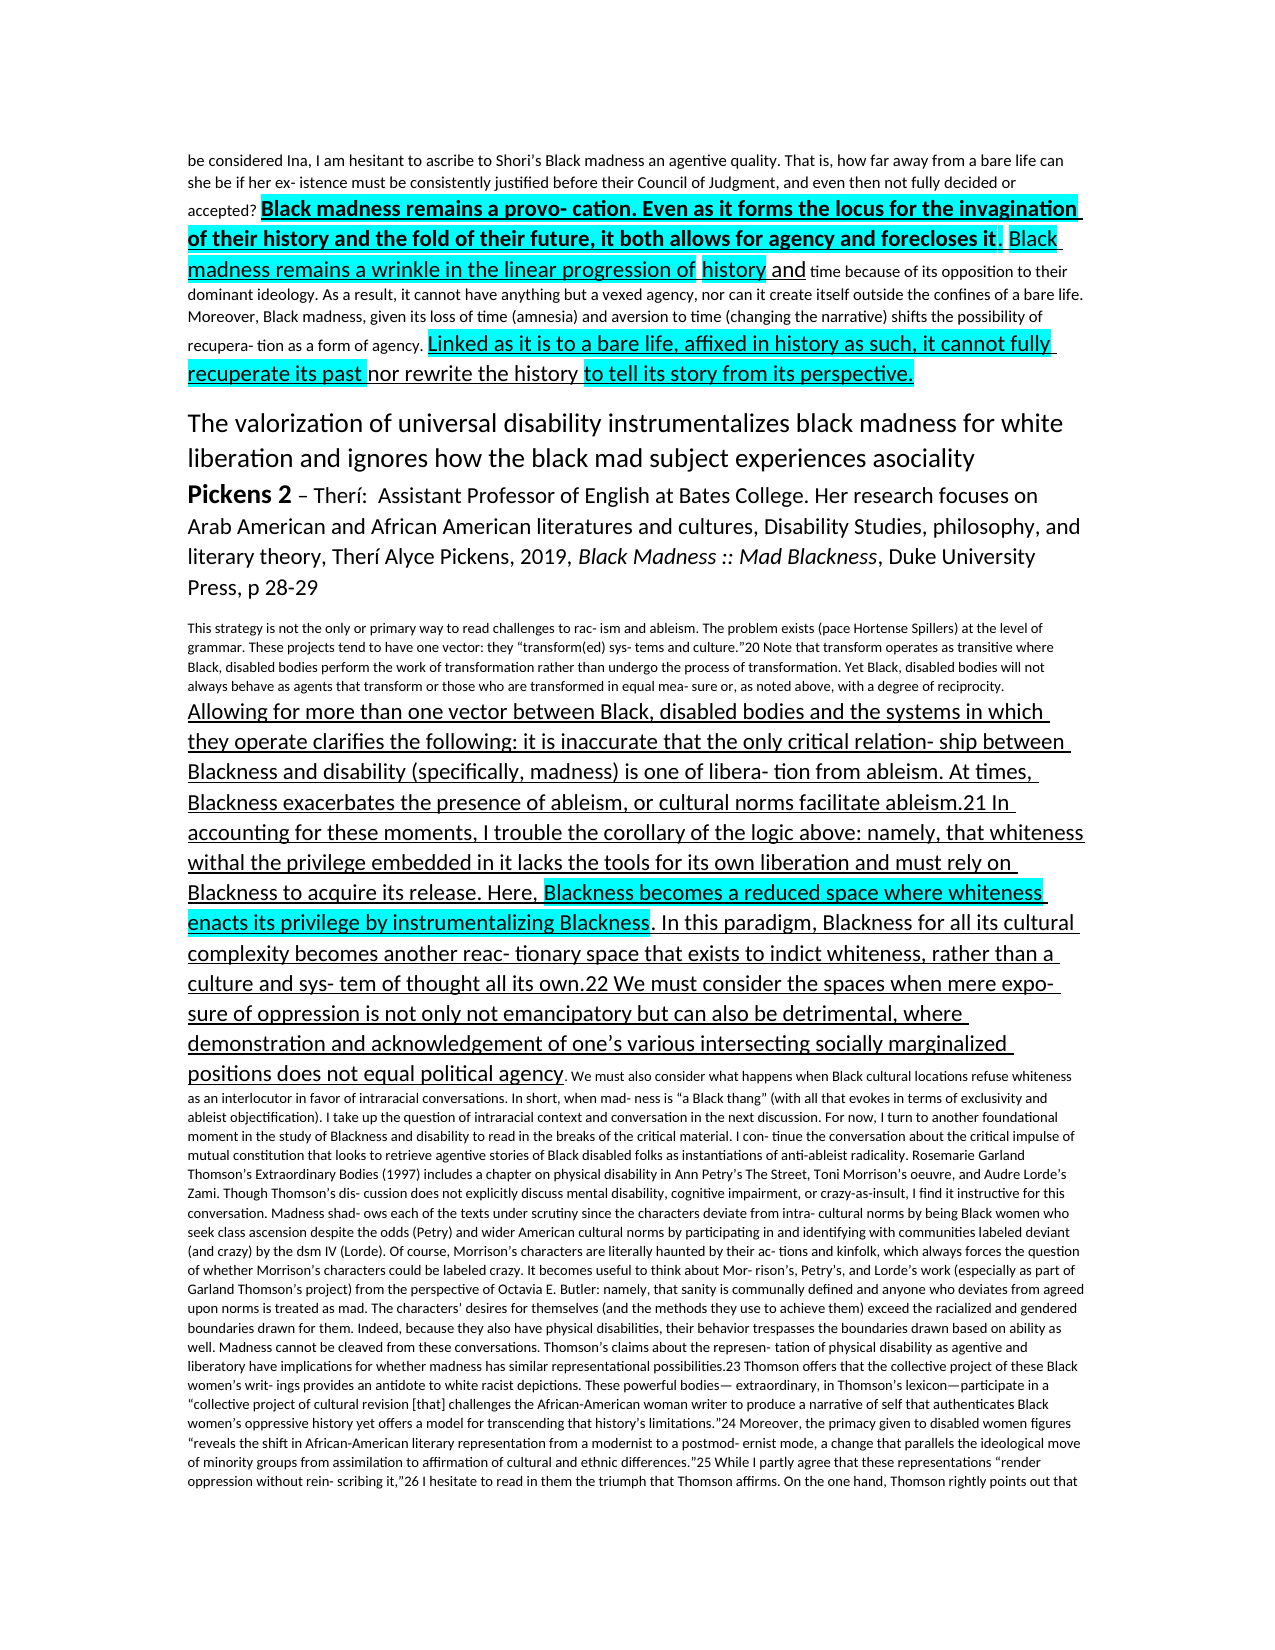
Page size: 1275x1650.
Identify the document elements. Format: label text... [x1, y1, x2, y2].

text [187, 619, 1087, 1490]
subtitle The valorization of universal disability instrumentalizes black madness for white liberation and ignores how the black mad subject experiences asociality [187, 406, 1087, 474]
text Pickens 2 – Therí: Assistant Professor of English at Bates College. Her research focuses on Arab American and African American literatures and cultures, Disability Studies, philosophy, and literary theory, Therí Alyce Pickens, 2019, Black Madness :: Mad Blackness, Duke University Press, p 28-29 [187, 477, 1087, 601]
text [187, 150, 1087, 387]
